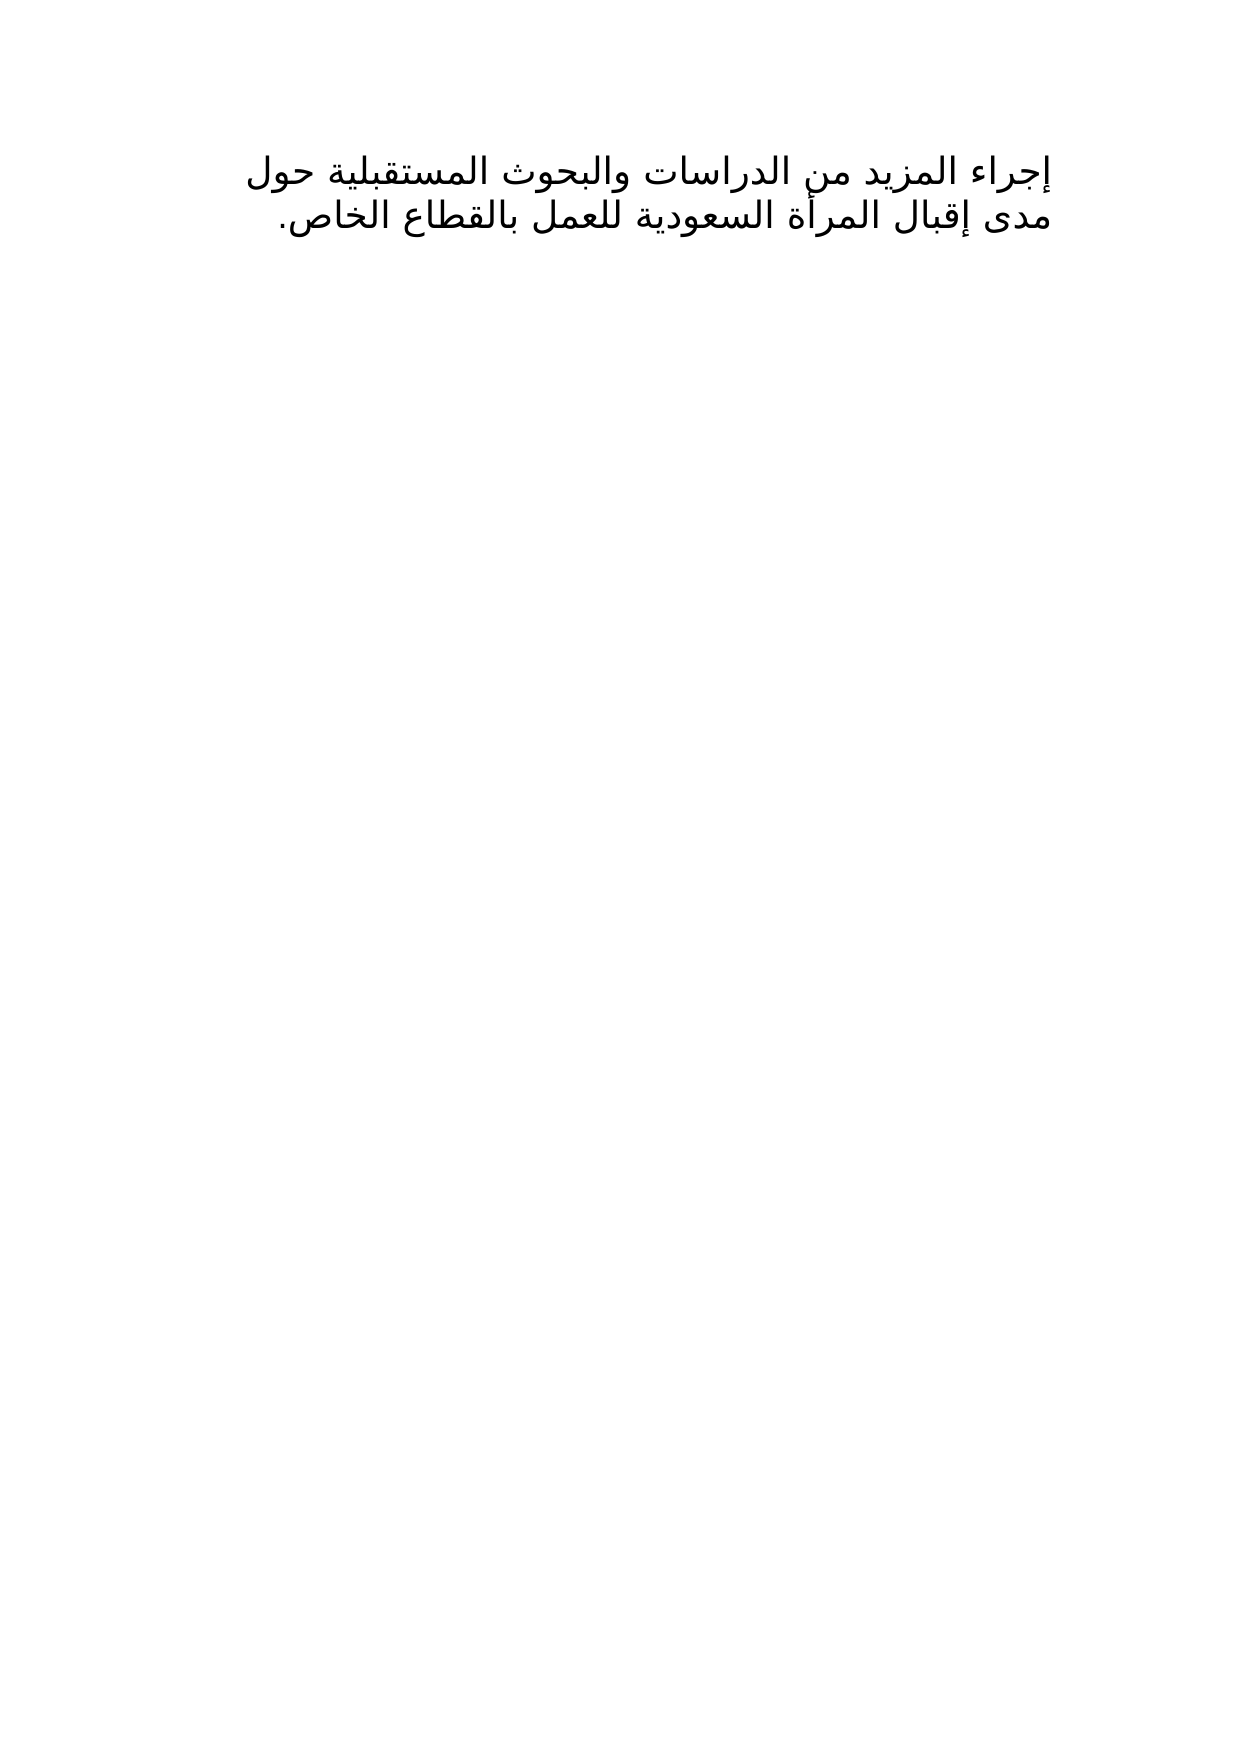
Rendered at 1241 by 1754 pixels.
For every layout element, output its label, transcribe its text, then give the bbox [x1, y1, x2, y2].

text إجراء المزيد من الدراسات والبحوث المستقبلية حول مدى إقبال المرأة السعودية للعمل بالقطاع الخاص. [187, 150, 1053, 237]
